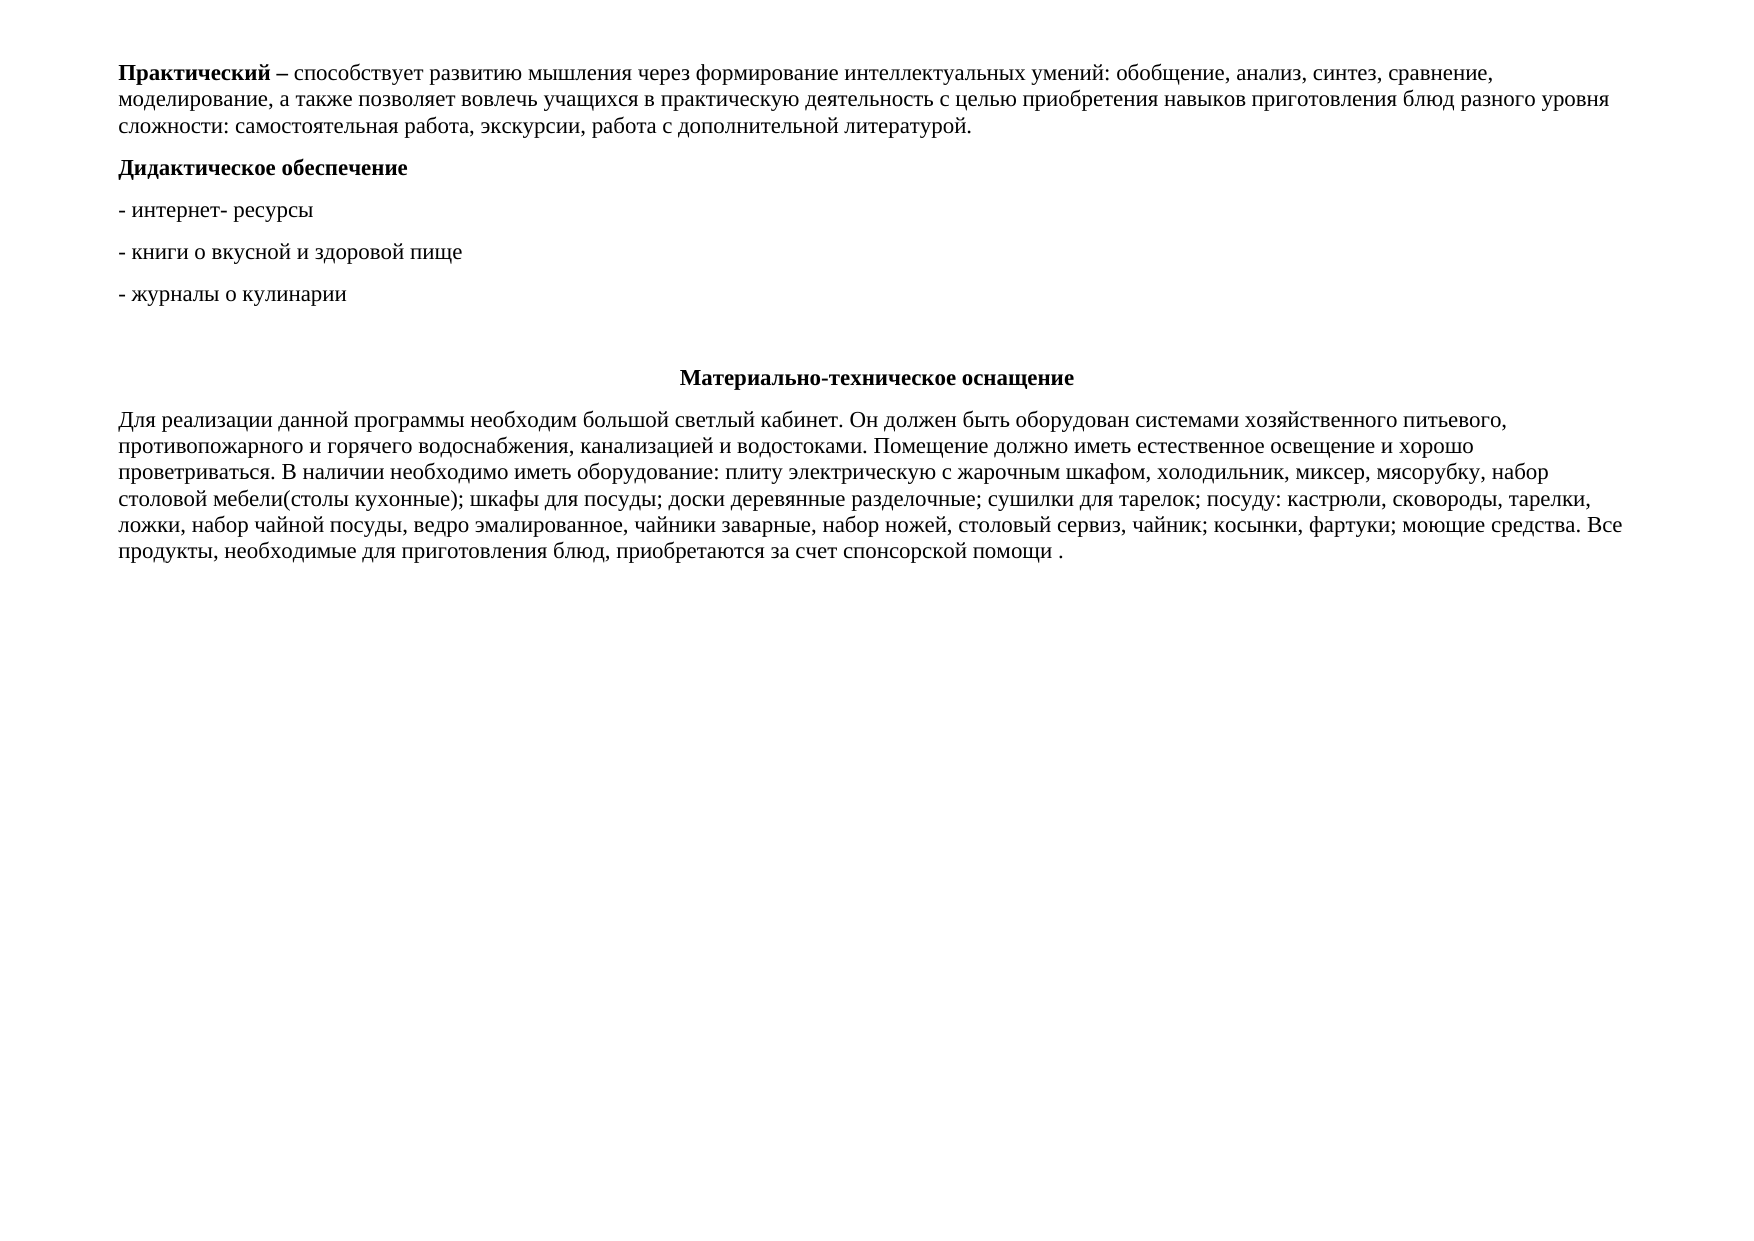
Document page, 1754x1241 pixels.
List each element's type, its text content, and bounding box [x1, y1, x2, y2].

text Для реализации данной программы необходим большой светлый кабинет. Он должен быть оборудован системами хозяйственного питьевого, противопожарного и горячего водоснабжения, канализацией и водостоками. Помещение должно иметь естественное освещение и хорошо проветриваться. В наличии необходимо иметь оборудование: плиту электрическую с жарочным шкафом, холодильник, миксер, мясорубку, набор столовой мебели(столы кухонные); шкафы для посуды; доски деревянные разделочные; сушилки для тарелок; посуду: кастрюли, сковороды, тарелки, ложки, набор чайной посуды, ведро эмалированное, чайники заварные, набор ножей, столовый сервиз, чайник; косынки, фартуки; моющие средства. Все продукты, необходимые для приготовления блюд, приобретаются за счет спонсорской помощи . [118, 406, 1636, 564]
text Дидактическое обеспечение [118, 154, 1636, 180]
text Практический – способствует развитию мышления через формирование интеллектуальных умений: обобщение, анализ, синтез, сравнение, моделирование, а также позволяет вовлечь учащихся в практическую деятельность с целью приобретения навыков приготовления блюд разного уровня сложности: самостоятельная работа, экскурсии, работа с дополнительной литературой. [118, 59, 1636, 138]
text - книги о вкусной и здоровой пище [118, 238, 1636, 264]
text - журналы о кулинарии [118, 280, 1636, 306]
text - интернет- ресурсы [118, 196, 1636, 222]
text Материально-техническое оснащение [118, 364, 1636, 390]
